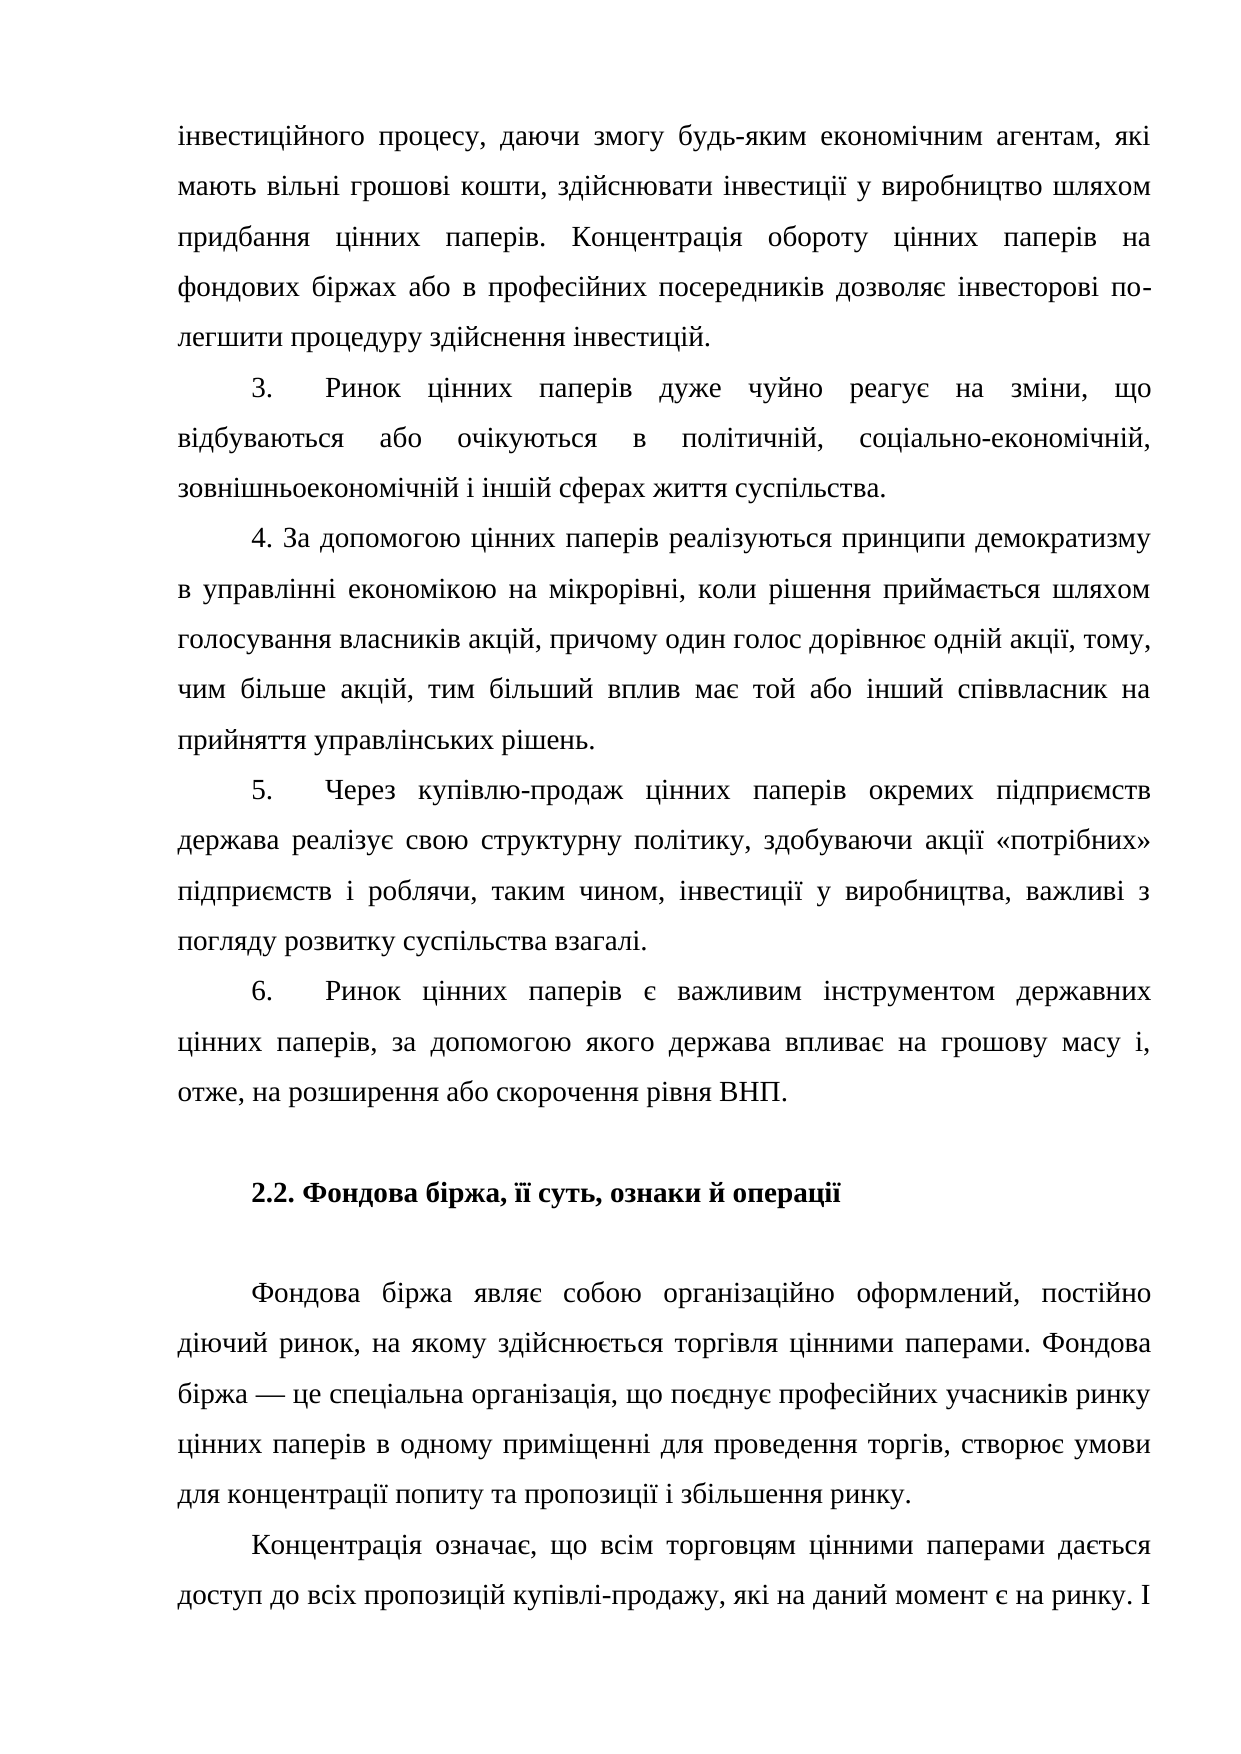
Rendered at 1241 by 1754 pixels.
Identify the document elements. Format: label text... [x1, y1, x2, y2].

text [177, 1527, 1152, 1611]
text 2.2. Фондова біржа, її суть, ознаки й операції [177, 1175, 1152, 1208]
text 4. За допомогою цінних паперів реалізуються принципи демократизму в управлінні економікою на мікрорівні, коли рішення приймається шляхом голосування власників акцій, причому один голос дорівнює одній акції, тому, чим більше акцій, тим більший вплив має той або інший співвласник на прийняття управлінських рішень. [177, 521, 1152, 755]
list Ринок цінних паперів є важливим інструментом державних цінних паперів, за допомогою якого держава впливає на грошову масу і, отже, на розширення або скорочення рівня ВНП. [177, 973, 1152, 1108]
list Через купівлю-продаж цінних паперів окремих підприємств держава реалізує свою структурну політику, здобуваючи акції «потрібних» підприємств і роблячи, таким чином, інвестиції у виробництва, важливі з погляду розвитку суспільства взагалі. [177, 772, 1152, 957]
text Фондова біржа являє собою організаційно оформлений, постійно діючий ринок, на якому здійснюється торгівля цінними паперами. Фондова біржа — це спеціальна організація, що поєднує професійних учасників ринку цінних паперів в одному приміщенні для проведення торгів, створює умови для концентрації попиту та пропозиції і збільшення ринку. [177, 1275, 1152, 1510]
list Ринок цінних паперів дуже чуйно реагує на зміни, що відбуваються або очікуються в політичній, соціально-економічній, зовнішньоекономічній і іншій сферах життя суспільства. [177, 370, 1152, 504]
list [177, 118, 1152, 353]
